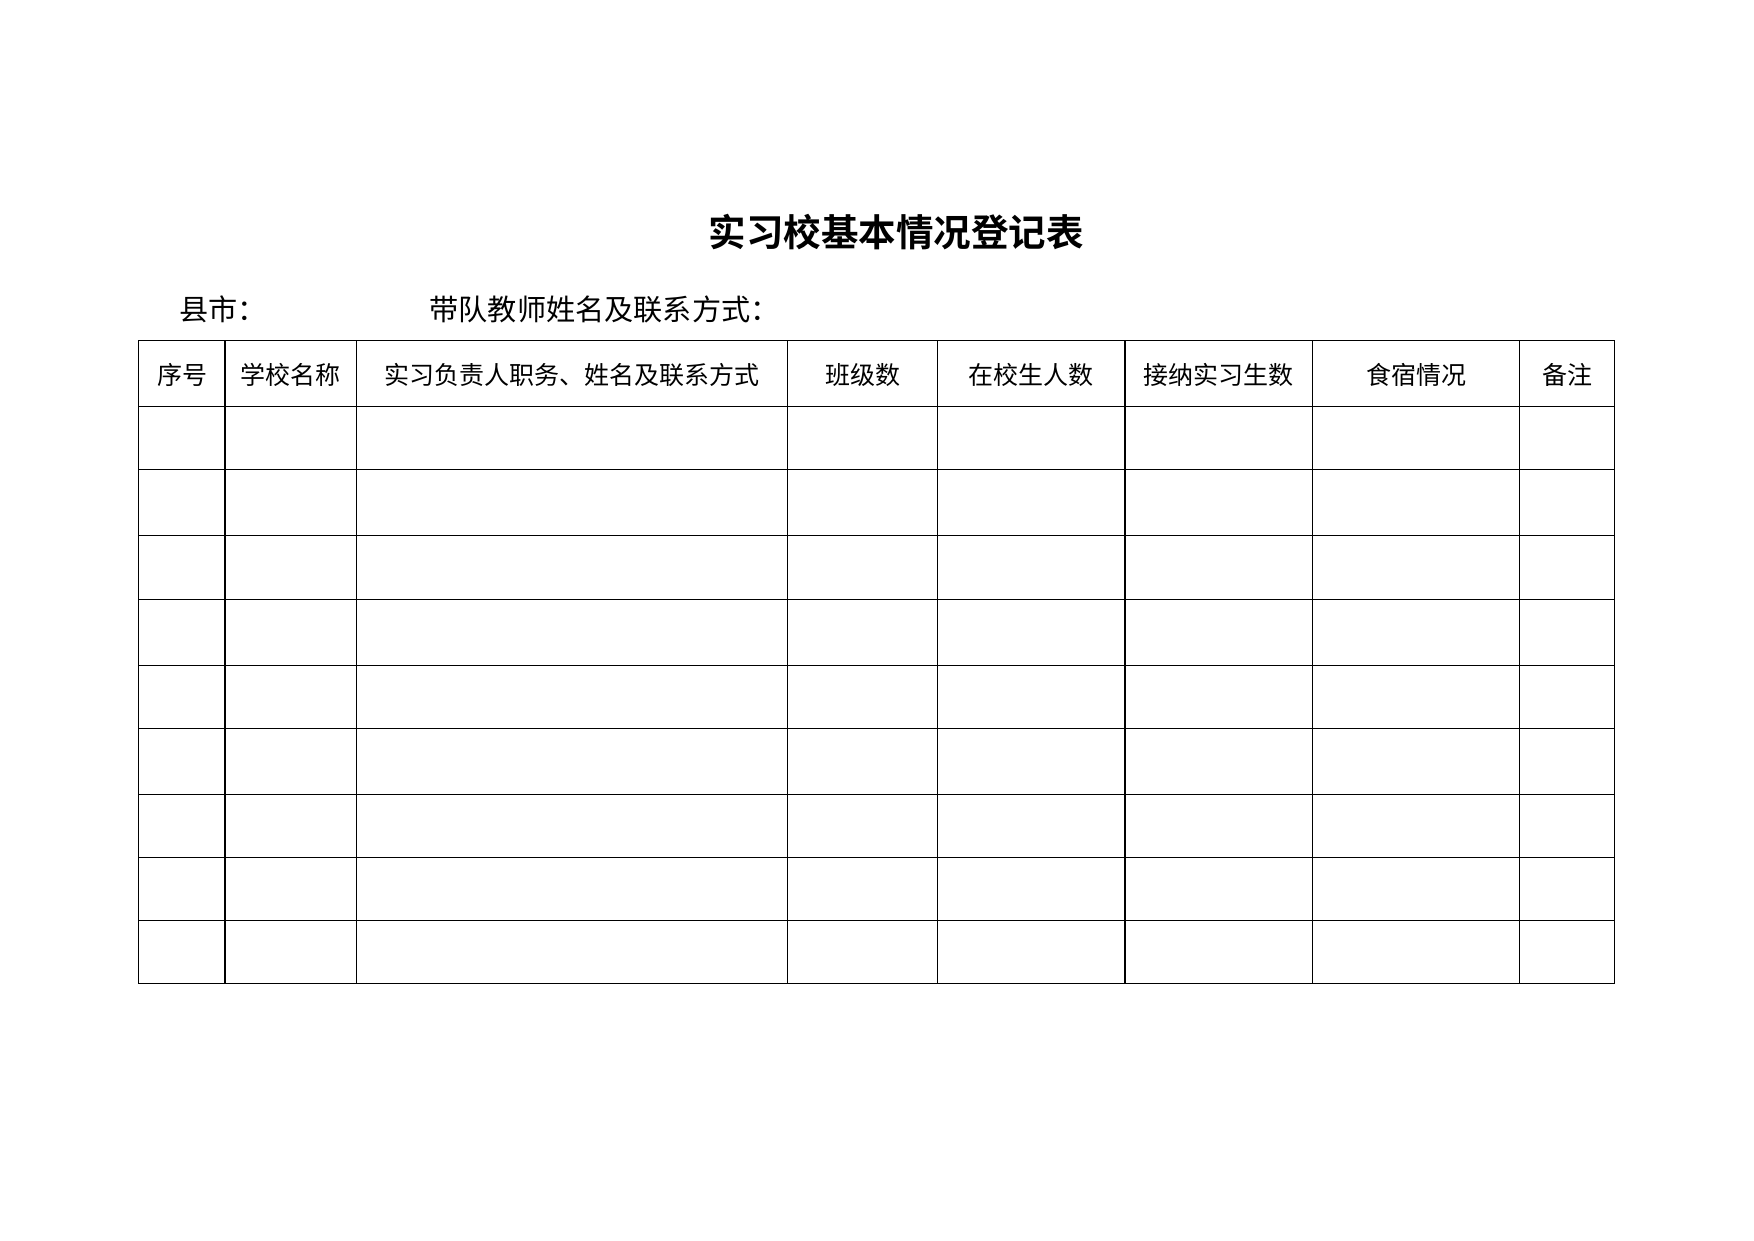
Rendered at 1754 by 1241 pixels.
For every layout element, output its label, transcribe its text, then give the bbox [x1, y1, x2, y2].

table_cell [357, 729, 787, 794]
table_cell [226, 600, 356, 664]
table_cell [938, 407, 1124, 469]
table_cell [1313, 729, 1519, 794]
table_cell [938, 470, 1124, 535]
table_cell [357, 921, 787, 983]
table_header 在校生人数 [938, 341, 1124, 406]
table_cell [1126, 858, 1312, 920]
table_cell [1126, 666, 1312, 728]
table_cell [1520, 858, 1614, 920]
table_cell [938, 600, 1124, 664]
table_cell [226, 729, 356, 794]
table_cell [788, 858, 937, 920]
table_cell [1313, 921, 1519, 983]
table_cell [1313, 795, 1519, 857]
table_header 序号 [139, 341, 224, 406]
table_cell [357, 795, 787, 857]
table_cell [1126, 795, 1312, 857]
table_header 食宿情况 [1313, 341, 1519, 406]
table_cell [1126, 470, 1312, 535]
table_cell [938, 729, 1124, 794]
table_cell [139, 795, 224, 857]
table_cell [1313, 536, 1519, 598]
table_cell [788, 407, 937, 469]
table_cell [226, 858, 356, 920]
table_cell [226, 407, 356, 469]
table_cell [1520, 666, 1614, 728]
table_cell [139, 921, 224, 983]
text 实习校基本情况登记表 [150, 198, 1604, 263]
table_cell [139, 600, 224, 664]
table_cell [788, 795, 937, 857]
table_cell [1126, 600, 1312, 664]
table_cell [1126, 921, 1312, 983]
table_cell [226, 470, 356, 535]
table_cell [788, 536, 937, 598]
table_cell [938, 536, 1124, 598]
table_cell [226, 795, 356, 857]
table_header 学校名称 [226, 341, 356, 406]
table_cell [1313, 858, 1519, 920]
table_header 接纳实习生数 [1126, 341, 1312, 406]
table_cell [1313, 666, 1519, 728]
table_cell [938, 921, 1124, 983]
text 县市： 带队教师姓名及联系方式： [150, 275, 1604, 340]
table_cell [139, 729, 224, 794]
table_cell [1520, 470, 1614, 535]
table_cell [226, 536, 356, 598]
table_cell [1520, 795, 1614, 857]
table_cell [226, 921, 356, 983]
table_header 实习负责人职务、姓名及联系方式 [357, 341, 787, 406]
table_cell [139, 666, 224, 728]
table_cell [357, 470, 787, 535]
table_cell [788, 666, 937, 728]
table_cell [938, 666, 1124, 728]
table_cell [226, 666, 356, 728]
table_cell [788, 600, 937, 664]
table_cell [1313, 407, 1519, 469]
table_cell [938, 858, 1124, 920]
table_header 备注 [1520, 341, 1614, 406]
table_cell [1126, 407, 1312, 469]
table_cell [139, 470, 224, 535]
table_cell [357, 858, 787, 920]
table_cell [1313, 600, 1519, 664]
table_cell [1313, 470, 1519, 535]
table_cell [938, 795, 1124, 857]
table_cell [1520, 600, 1614, 664]
table_cell [788, 729, 937, 794]
table_cell [357, 666, 787, 728]
table_cell [1126, 536, 1312, 598]
table_cell [357, 600, 787, 664]
table_cell [139, 407, 224, 469]
table_cell [357, 407, 787, 469]
table_cell [139, 858, 224, 920]
table_header 班级数 [788, 341, 937, 406]
table_cell [1126, 729, 1312, 794]
table_cell [1520, 729, 1614, 794]
table_cell [788, 470, 937, 535]
table_cell [1520, 536, 1614, 598]
table_cell [788, 921, 937, 983]
table_cell [139, 536, 224, 598]
table_cell [1520, 921, 1614, 983]
table_cell [1520, 407, 1614, 469]
table_cell [357, 536, 787, 598]
